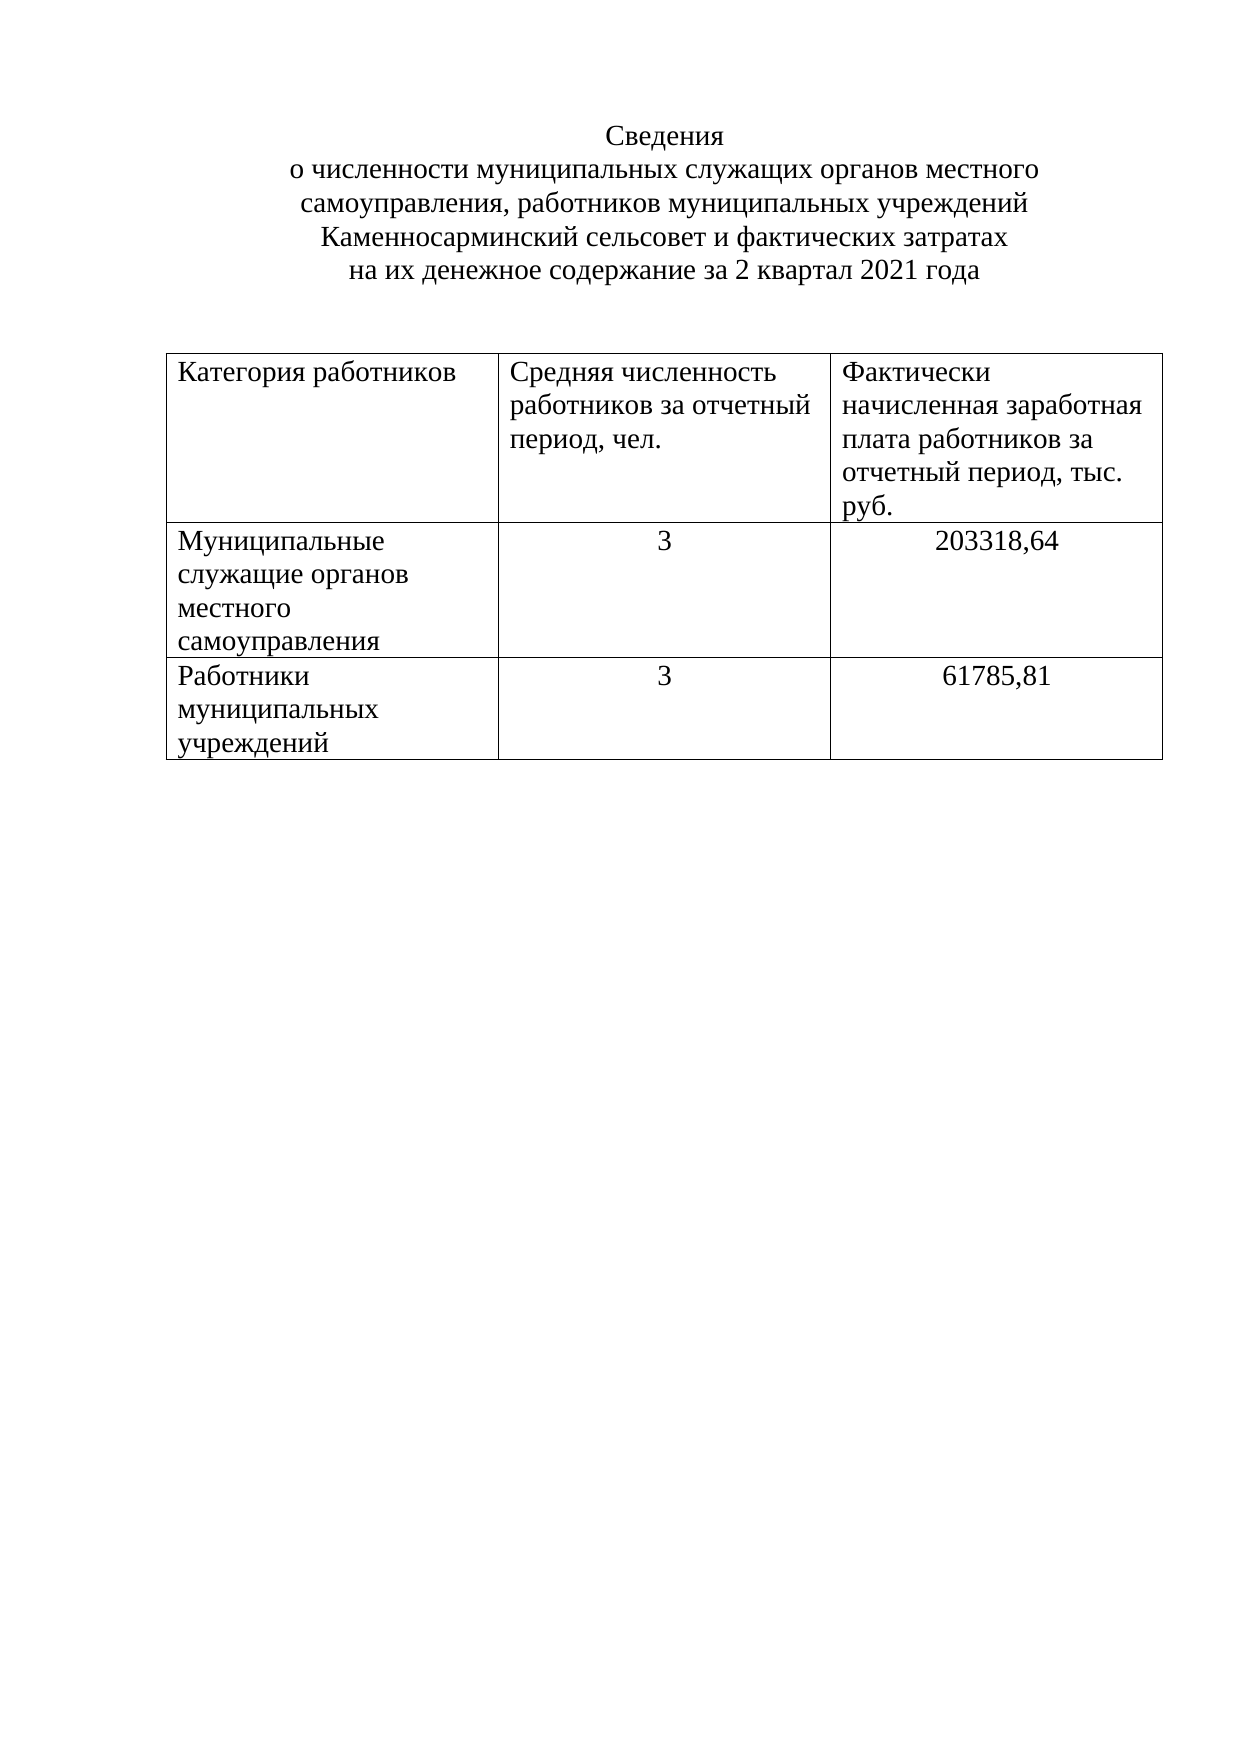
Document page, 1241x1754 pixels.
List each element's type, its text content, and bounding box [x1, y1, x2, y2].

text самоуправления, работников муниципальных учреждений [177, 185, 1152, 219]
text о численности муниципальных служащих органов местного [177, 152, 1152, 185]
table_cell 203318,64 [831, 523, 1162, 657]
text Сведения [177, 118, 1152, 152]
text на их денежное содержание за 2 квартал 2021 года [177, 252, 1152, 286]
text Каменносарминский сельсовет и фактических затратах [177, 219, 1152, 252]
table_header Фактически начисленная заработная плата работников за отчетный период, тыс. руб. [831, 354, 1162, 522]
table_cell 61785,81 [831, 658, 1162, 758]
table_cell 3 [499, 658, 830, 758]
table_cell Муниципальные служащие органов местного самоуправления [167, 523, 498, 657]
table_cell Работники муниципальных учреждений [167, 658, 498, 758]
table_header Категория работников [167, 354, 498, 522]
table_cell 3 [499, 523, 830, 657]
table_header Средняя численность работников за отчетный период, чел. [499, 354, 830, 522]
